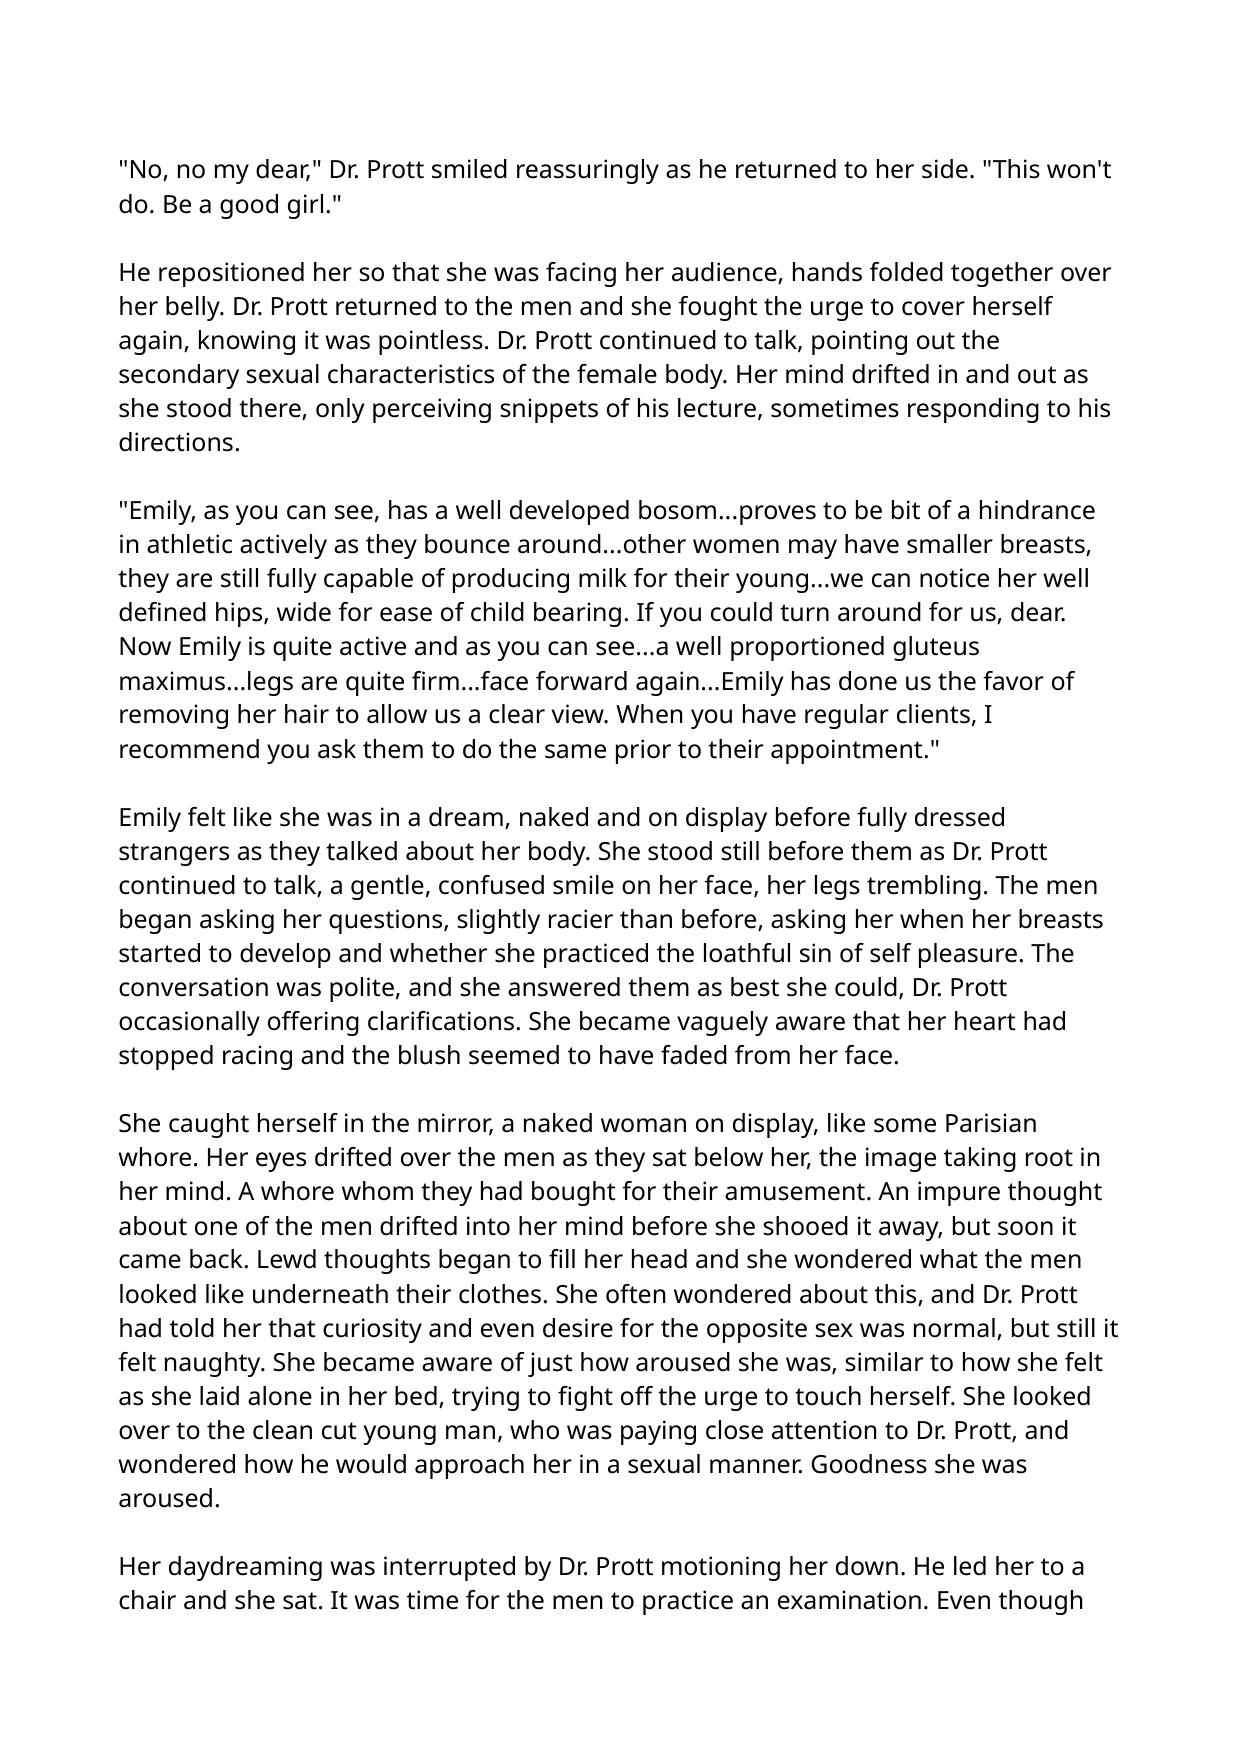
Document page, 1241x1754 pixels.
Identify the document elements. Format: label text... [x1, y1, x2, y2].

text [118, 1549, 1122, 1617]
text "No, no my dear," Dr. Prott smiled reassuringly as he returned to her side. "This won't do. Be a good girl." [118, 152, 1122, 220]
text He repositioned her so that she was facing her audience, hands folded together over her belly. Dr. Prott returned to the men and she fought the urge to cover herself again, knowing it was pointless. Dr. Prott continued to talk, pointing out the secondary sexual characteristics of the female body. Her mind drifted in and out as she stood there, only perceiving snippets of his lecture, sometimes responding to his directions. [118, 254, 1122, 459]
text She caught herself in the mirror, a naked woman on display, like some Parisian whore. Her eyes drifted over the men as they sat below her, the image taking root in her mind. A whore whom they had bought for their amusement. An impure thought about one of the men drifted into her mind before she shooed it away, but soon it came back. Lewd thoughts began to fill her head and she wondered what the men looked like underneath their clothes. She often wondered about this, and Dr. Prott had told her that curiosity and even desire for the opposite sex was normal, but still it felt naughty. She became aware of just how aroused she was, similar to how she felt as she laid alone in her bed, trying to fight off the urge to touch herself. She looked over to the clean cut young man, who was paying close attention to Dr. Prott, and wondered how he would approach her in a sexual manner. Goodness she was aroused. [118, 1106, 1122, 1515]
text Emily felt like she was in a dream, naked and on display before fully dressed strangers as they talked about her body. She stood still before them as Dr. Prott continued to talk, a gentle, confused smile on her face, her legs trembling. The men began asking her questions, slightly racier than before, asking her when her breasts started to develop and whether she practiced the loathful sin of self pleasure. The conversation was polite, and she answered them as best she could, Dr. Prott occasionally offering clarifications. She became vaguely aware that her heart had stopped racing and the blush seemed to have faded from her face. [118, 799, 1122, 1072]
text "Emily, as you can see, has a well developed bosom...proves to be bit of a hindrance in athletic actively as they bounce around...other women may have smaller breasts, they are still fully capable of producing milk for their young...we can notice her well defined hips, wide for ease of child bearing. If you could turn around for us, dear. Now Emily is quite active and as you can see...a well proportioned gluteus maximus...legs are quite firm...face forward again...Emily has done us the favor of removing her hair to allow us a clear view. When you have regular clients, I recommend you ask them to do the same prior to their appointment." [118, 493, 1122, 765]
